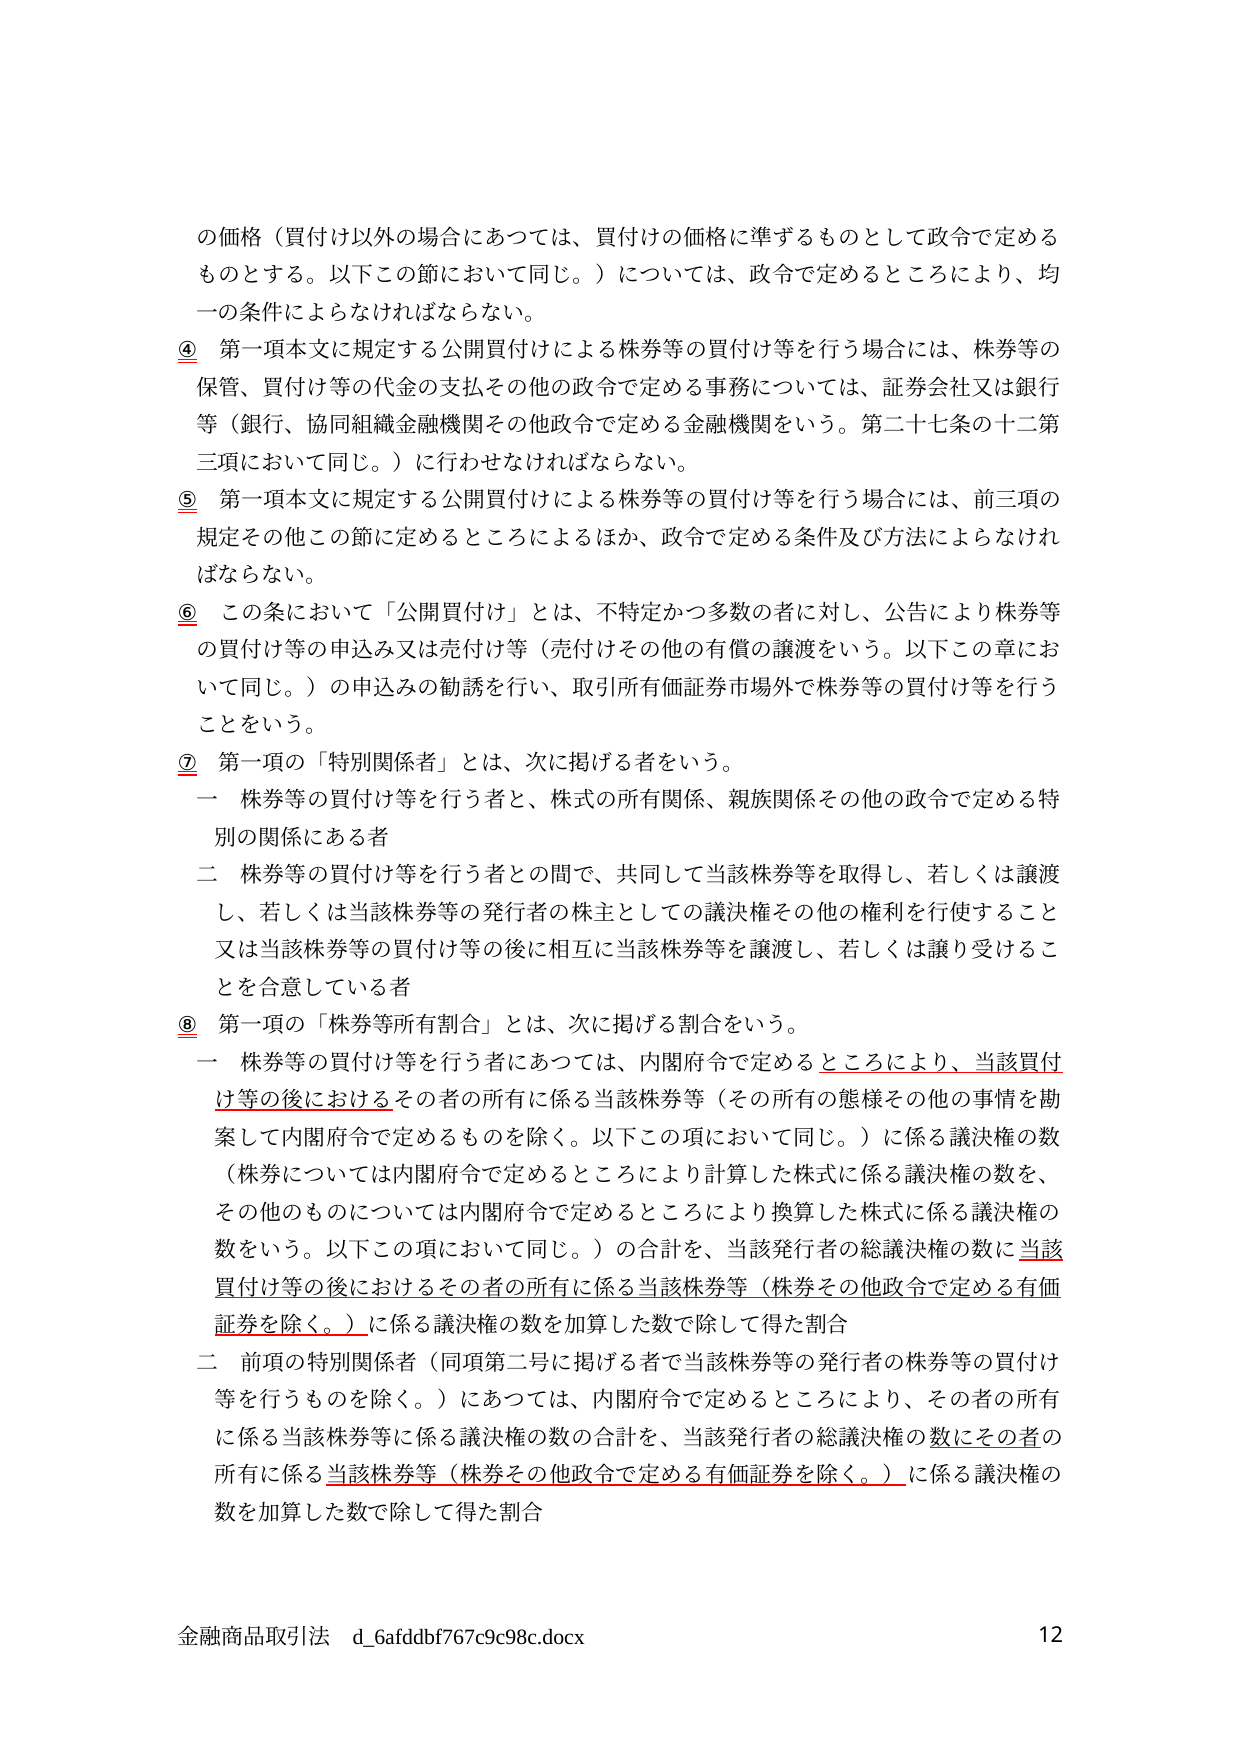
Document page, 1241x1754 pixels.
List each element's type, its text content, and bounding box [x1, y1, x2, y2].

text 一 株券等の買付け等を行う者と、株式の所有関係、親族関係その他の政令で定める特別の関係にある者 [196, 779, 1063, 854]
text ⑥ この条において「公開買付け」とは、不特定かつ多数の者に対し、公告により株券等の買付け等の申込み又は売付け等（売付けその他の有償の譲渡をいう。以下この章において同じ。）の申込みの勧誘を行い、取引所有価証券市場外で株券等の買付け等を行うことをいう。 [177, 592, 1063, 742]
text ④ 第一項本文に規定する公開買付けによる株券等の買付け等を行う場合には、株券等の保管、買付け等の代金の支払その他の政令で定める事務については、証券会社又は銀行等（銀行、協同組織金融機関その他政令で定める金融機関をいう。第二十七条の十二第三項において同じ。）に行わせなければならない。 [177, 329, 1063, 479]
text 二 前項の特別関係者（同項第二号に掲げる者で当該株券等の発行者の株券等の買付け等を行うものを除く。）にあつては、内閣府令で定めるところにより、その者の所有に係る当該株券等に係る議決権の数の合計を、当該発行者の総議決権の数にその者の所有に係る当該株券等（株券その他政令で定める有価証券を除く。）に係る議決権の数を加算した数で除して得た割合 [196, 1342, 1063, 1529]
text ⑦ 第一項の「特別関係者」とは、次に掲げる者をいう。 [177, 742, 1063, 779]
text 二 株券等の買付け等を行う者との間で、共同して当該株券等を取得し、若しくは譲渡し、若しくは当該株券等の発行者の株主としての議決権その他の権利を行使すること又は当該株券等の買付け等の後に相互に当該株券等を譲渡し、若しくは譲り受けることを合意している者 [196, 854, 1063, 1004]
text ⑤ 第一項本文に規定する公開買付けによる株券等の買付け等を行う場合には、前三項の規定その他この節に定めるところによるほか、政令で定める条件及び方法によらなければならない。 [177, 479, 1063, 592]
text 一 株券等の買付け等を行う者にあつては、内閣府令で定めるところにより、当該買付け等の後におけるその者の所有に係る当該株券等（その所有の態様その他の事情を勘案して内閣府令で定めるものを除く。以下この項において同じ。）に係る議決権の数（株券については内閣府令で定めるところにより計算した株式に係る議決権の数を、その他のものについては内閣府令で定めるところにより換算した株式に係る議決権の数をいう。以下この項において同じ。）の合計を、当該発行者の総議決権の数に当該買付け等の後におけるその者の所有に係る当該株券等（株券その他政令で定める有価証券を除く。）に係る議決権の数を加算した数で除して得た割合 [196, 1042, 1063, 1342]
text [177, 217, 1063, 329]
text ⑧ 第一項の「株券等所有割合」とは、次に掲げる割合をいう。 [177, 1004, 1063, 1042]
